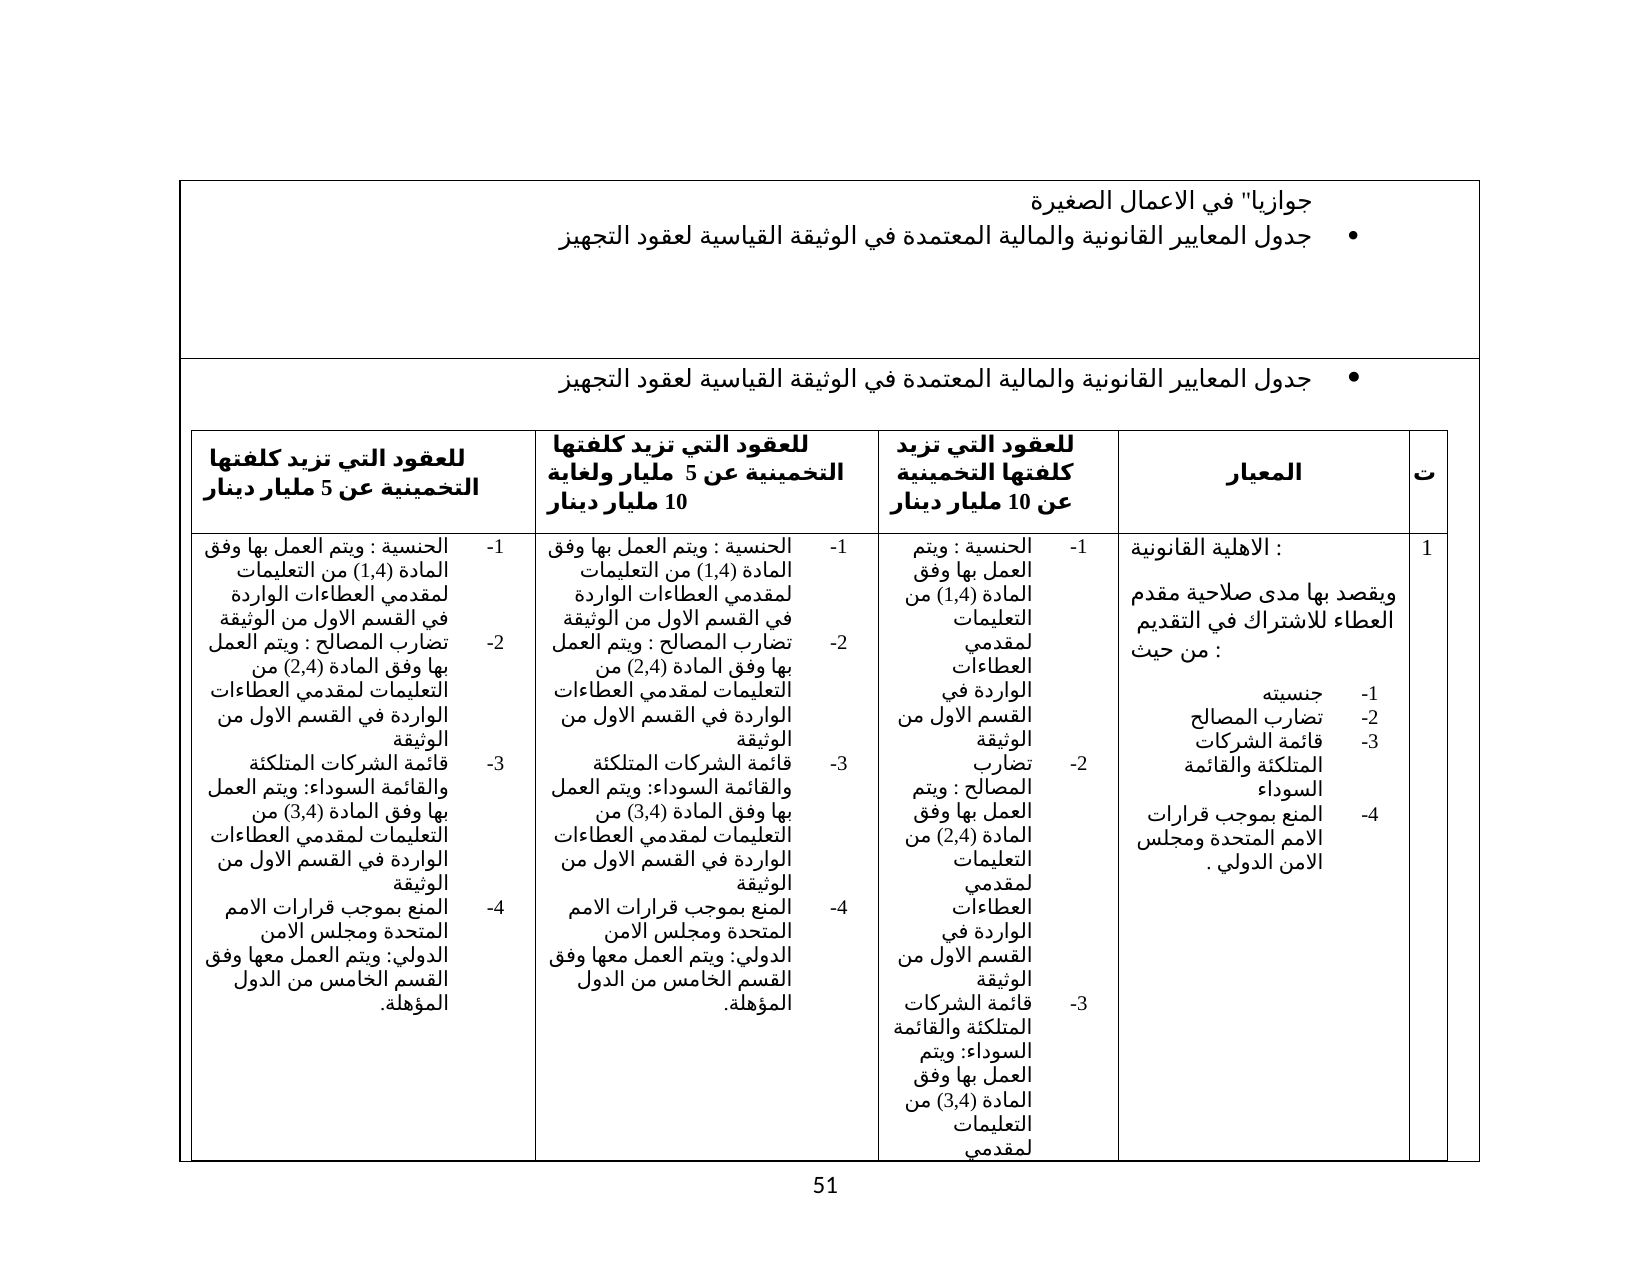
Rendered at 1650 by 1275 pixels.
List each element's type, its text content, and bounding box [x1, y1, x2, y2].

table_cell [181, 181, 1479, 358]
table_cell جدول المعايير القانونية والمالية المعتمدة في الوثيقة القياسية لعقود التجهيز [181, 359, 1479, 1161]
